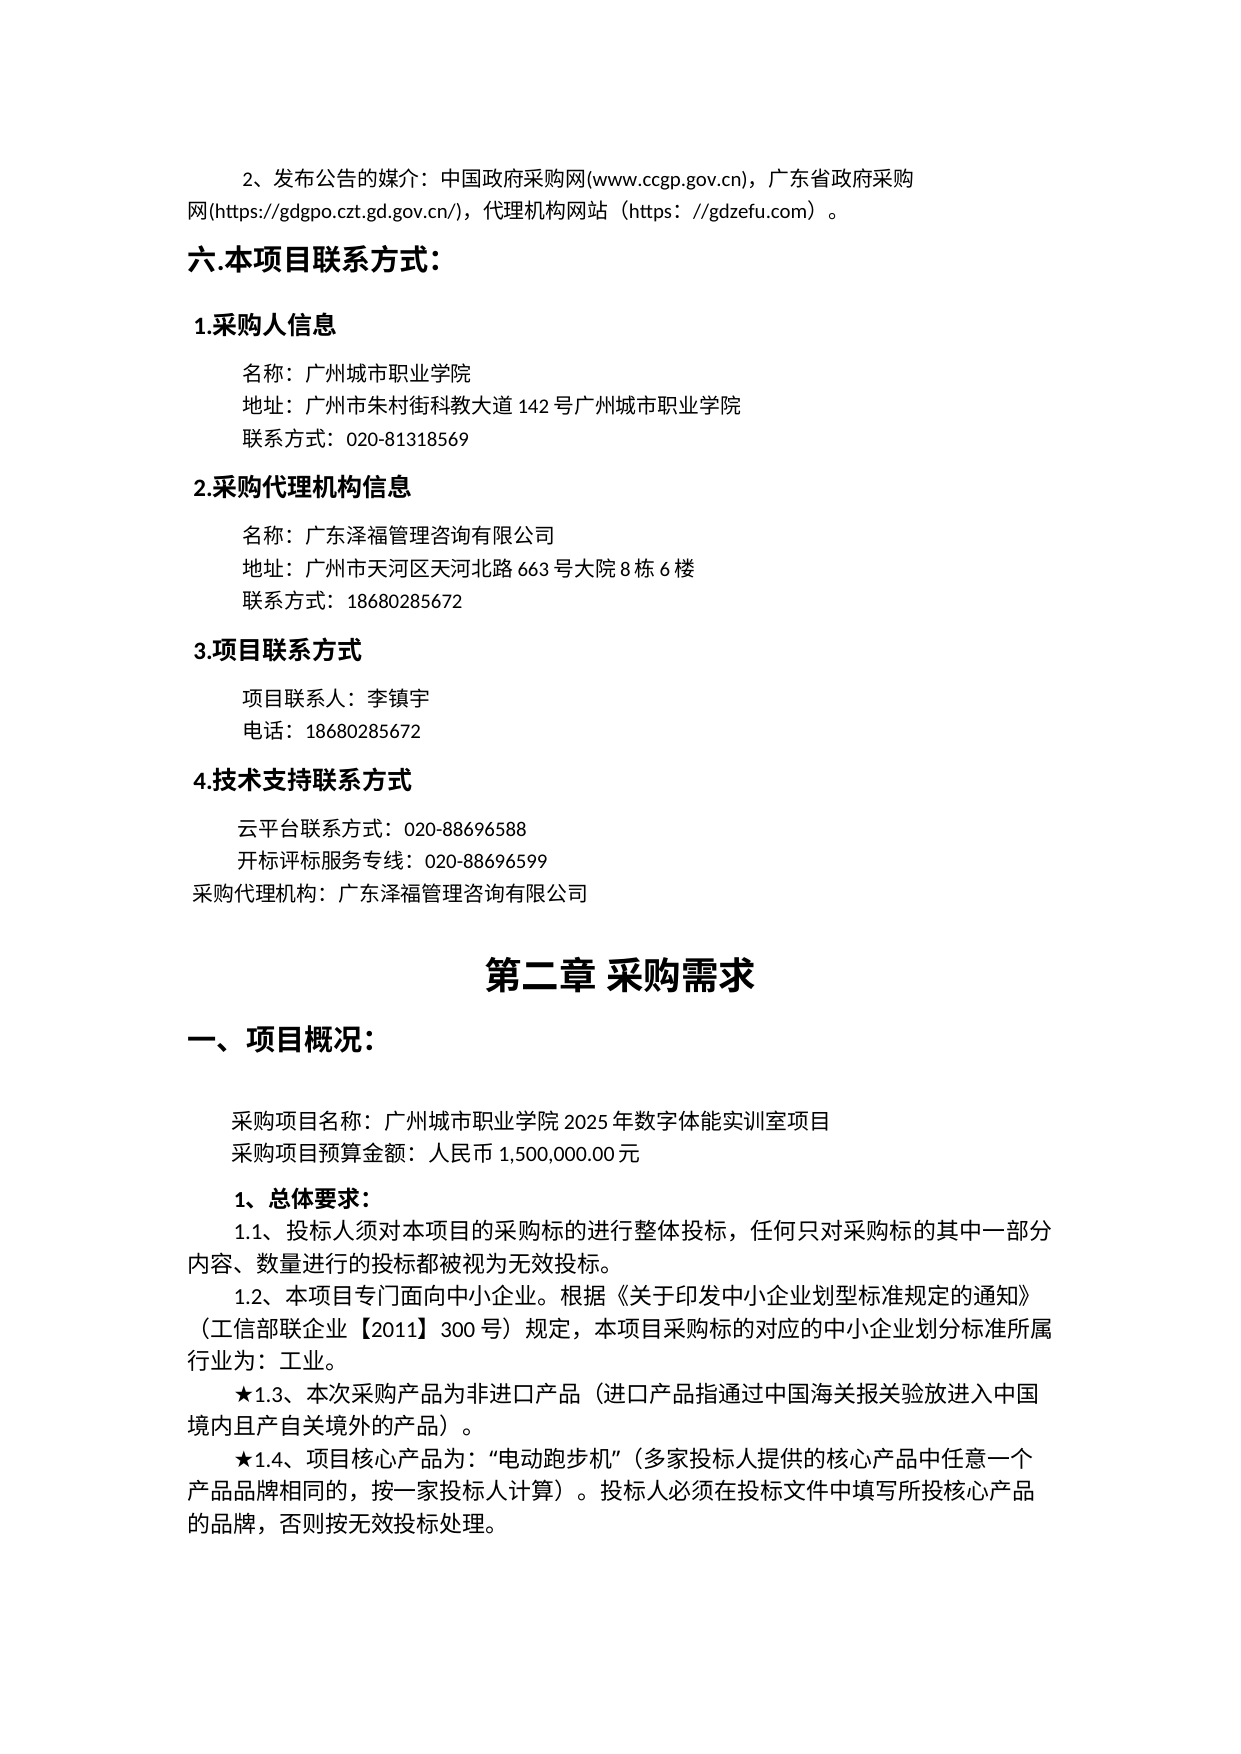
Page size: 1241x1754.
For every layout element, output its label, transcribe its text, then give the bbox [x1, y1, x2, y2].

text 4.技术支持联系方式 [187, 747, 1053, 812]
text 项目联系人：李镇宇 [187, 682, 1053, 714]
text 第二章 采购需求 [187, 942, 1053, 1007]
text 联系方式：020-81318569 [187, 422, 1053, 454]
text 电话：18680285672 [187, 714, 1053, 747]
text 采购项目预算金额：人民币1,500,000.00元 [187, 1137, 1053, 1169]
text 云平台联系方式：020-88696588 [187, 812, 1053, 844]
text 一、项目概况： [187, 1007, 1053, 1072]
text 六.本项目联系方式： [187, 227, 1053, 292]
text 名称：广州城市职业学院 [187, 357, 1053, 389]
text 采购项目名称：广州城市职业学院2025年数字体能实训室项目 [187, 1104, 1053, 1137]
text 1.2、本项目专门面向中小企业。根据《关于印发中小企业划型标准规定的通知》（工信部联企业【2011】300号）规定，本项目采购标的对应的中小企业划分标准所属行业为：工业。 [187, 1279, 1053, 1377]
text 1、总体要求： [187, 1182, 1053, 1214]
text 地址：广州市天河区天河北路663号大院8栋6楼 [187, 552, 1053, 584]
text 1.采购人信息 [187, 292, 1053, 357]
text 名称：广东泽福管理咨询有限公司 [187, 519, 1053, 552]
text 地址：广州市朱村街科教大道142号广州城市职业学院 [187, 389, 1053, 422]
text 开标评标服务专线：020-88696599 [187, 844, 1053, 877]
text 1.1、投标人须对本项目的采购标的进行整体投标，任何只对采购标的其中一部分内容、数量进行的投标都被视为无效投标。 [187, 1214, 1053, 1279]
text 3.项目联系方式 [187, 617, 1053, 682]
text 2.采购代理机构信息 [187, 454, 1053, 519]
text ★1.4、项目核心产品为：“电动跑步机”（多家投标人提供的核心产品中任意一个产品品牌相同的，按一家投标人计算）。投标人必须在投标文件中填写所投核心产品的品牌，否则按无效投标处理。 [187, 1442, 1053, 1539]
text 采购代理机构：广东泽福管理咨询有限公司 [187, 877, 1053, 909]
text 联系方式：18680285672 [187, 584, 1053, 617]
text 2、发布公告的媒介：中国政府采购网(www.ccgp.gov.cn)，广东省政府采购网(https://gdgpo.czt.gd.gov.cn/)，代理机构网站（https：//gdzefu.com）。 [187, 162, 1053, 227]
text ★1.3、本次采购产品为非进口产品（进口产品指通过中国海关报关验放进入中国境内且产自关境外的产品）。 [187, 1377, 1053, 1442]
